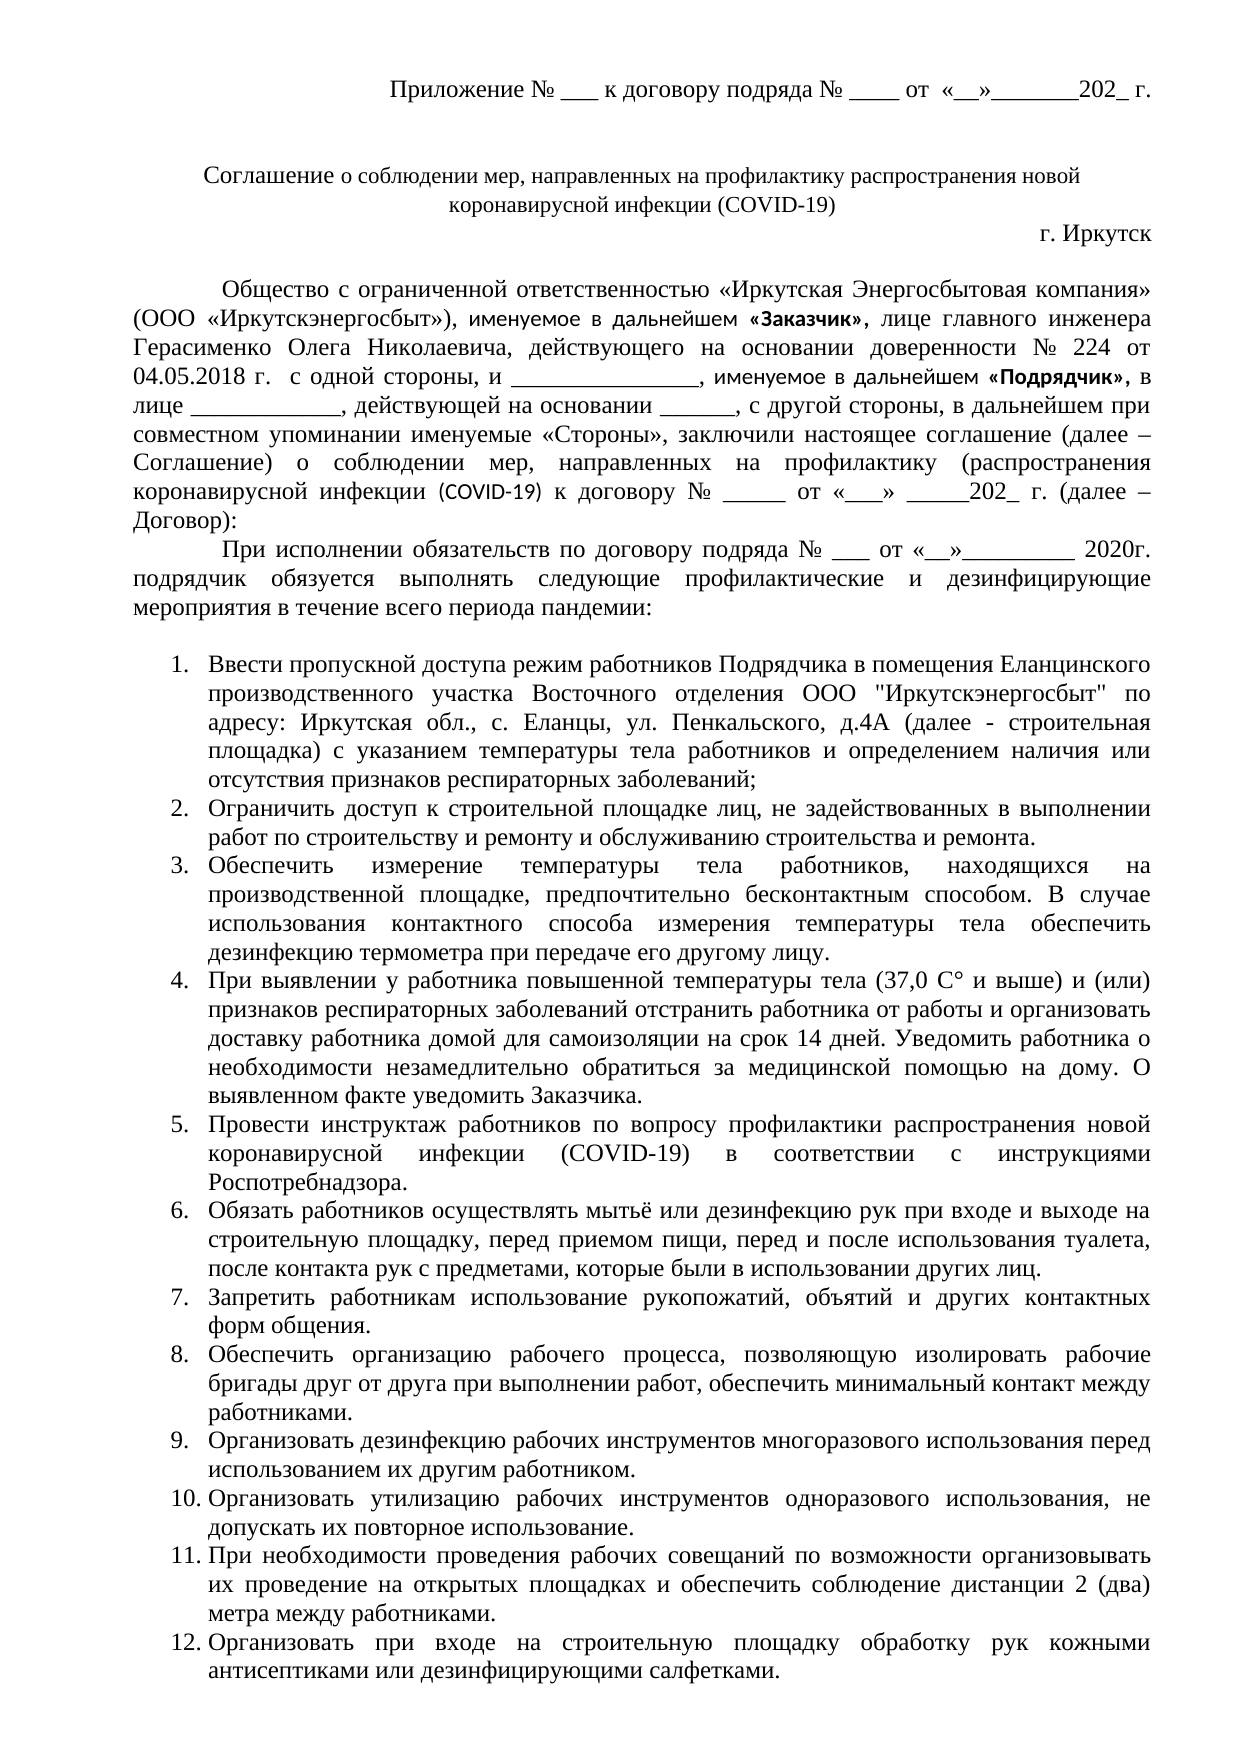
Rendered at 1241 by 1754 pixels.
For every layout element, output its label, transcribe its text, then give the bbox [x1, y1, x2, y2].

text Соглашение о соблюдении мер, направленных на профилактику распространения новой коронавирусной инфекции (COVID-19) [133, 160, 1152, 218]
list Организовать при входе на строительную площадку обработку рук кожными антисептиками или дезинфицирующими салфетками. [170, 1627, 1152, 1684]
list Обеспечить организацию рабочего процесса, позволяющую изолировать рабочие бригады друг от друга при выполнении работ, обеспечить минимальный контакт между работниками. [170, 1339, 1152, 1425]
list Обязать работников осуществлять мытьё или дезинфекцию рук при входе и выходе на строительную площадку, перед приемом пищи, перед и после использования туалета, после контакта рук с предметами, которые были в использовании других лиц. [170, 1195, 1152, 1282]
list Провести инструктаж работников по вопросу профилактики распространения новой коронавирусной инфекции (СОVID-19) в соответствии с инструкциями Роспотребнадзора. [170, 1109, 1152, 1195]
list Ограничить доступ к строительной площадке лиц, не задействованных в выполнении работ по строительству и ремонту и обслуживанию строительства и ремонта. [170, 793, 1152, 850]
text Общество с ограниченной ответственностью «Иркутская Энергосбытовая компания» (ООО «Иркутскэнергосбыт»), именуемое в дальнейшем «Заказчик», лице главного инженера Герасименко Олега Николаевича, действующего на основании доверенности № 224 от 04.05.2018 г. с одной стороны, и _______________, именуемое в дальнейшем «Подрядчик», в лице ____________, действующей на основании ______, с другой стороны, в дальнейшем при совместном упоминании именуемые «Стороны», заключили настоящее соглашение (далее – Соглашение) о соблюдении мер, направленных на профилактику (распространения коронавирусной инфекции (COVID-19) к договору № _____ от «___» _____202_ г. (далее – Договор): [133, 274, 1152, 534]
list Обеспечить измерение температуры тела работников, находящихся на производственной площадке, предпочтительно бесконтактным способом. В случае использования контактного способа измерения температуры тела обеспечить дезинфекцию термометра при передаче его другому лицу. [170, 850, 1152, 965]
list Запретить работникам использование рукопожатий, объятий и других контактных форм общения. [170, 1282, 1152, 1339]
list При необходимости проведения рабочих совещаний по возможности организовывать их проведение на открытых площадках и обеспечить соблюдение дистанции 2 (два) метра между работниками. [170, 1540, 1152, 1627]
text Приложение № ___ к договору подряда № ____ от «__»_______202_ г. [133, 74, 1152, 103]
list Организовать утилизацию рабочих инструментов одноразового использования, не допускать их повторное использование. [170, 1483, 1152, 1540]
list При выявлении у работника повышенной температуры тела (37,0 С° и выше) и (или) признаков респираторных заболеваний отстранить работника от работы и организовать доставку работника домой для самоизоляции на срок 14 дней. Уведомить работника о необходимости незамедлительно обратиться за медицинской помощью на дому. О выявленном факте уведомить Заказчика. [170, 965, 1152, 1109]
list Ввести пропускной доступа режим работников Подрядчика в помещения Еланцинского производственного участка Восточного отделения ООО "Иркутскэнергосбыт" по адресу: Иркутская обл., с. Еланцы, ул. Пенкальского, д.4А (далее - строительная площадка) с указанием температуры тела работников и определением наличия или отсутствия признаков респираторных заболеваний; [170, 649, 1152, 793]
text При исполнении обязательств по договору подряда № ___ от «__»_________ 2020г. подрядчик обязуется выполнять следующие профилактические и дезинфицирующие мероприятия в течение всего периода пандемии: [133, 534, 1152, 620]
text г. Иркутск [133, 218, 1152, 246]
list Организовать дезинфекцию рабочих инструментов многоразового использования перед использованием их другим работником. [170, 1425, 1152, 1483]
